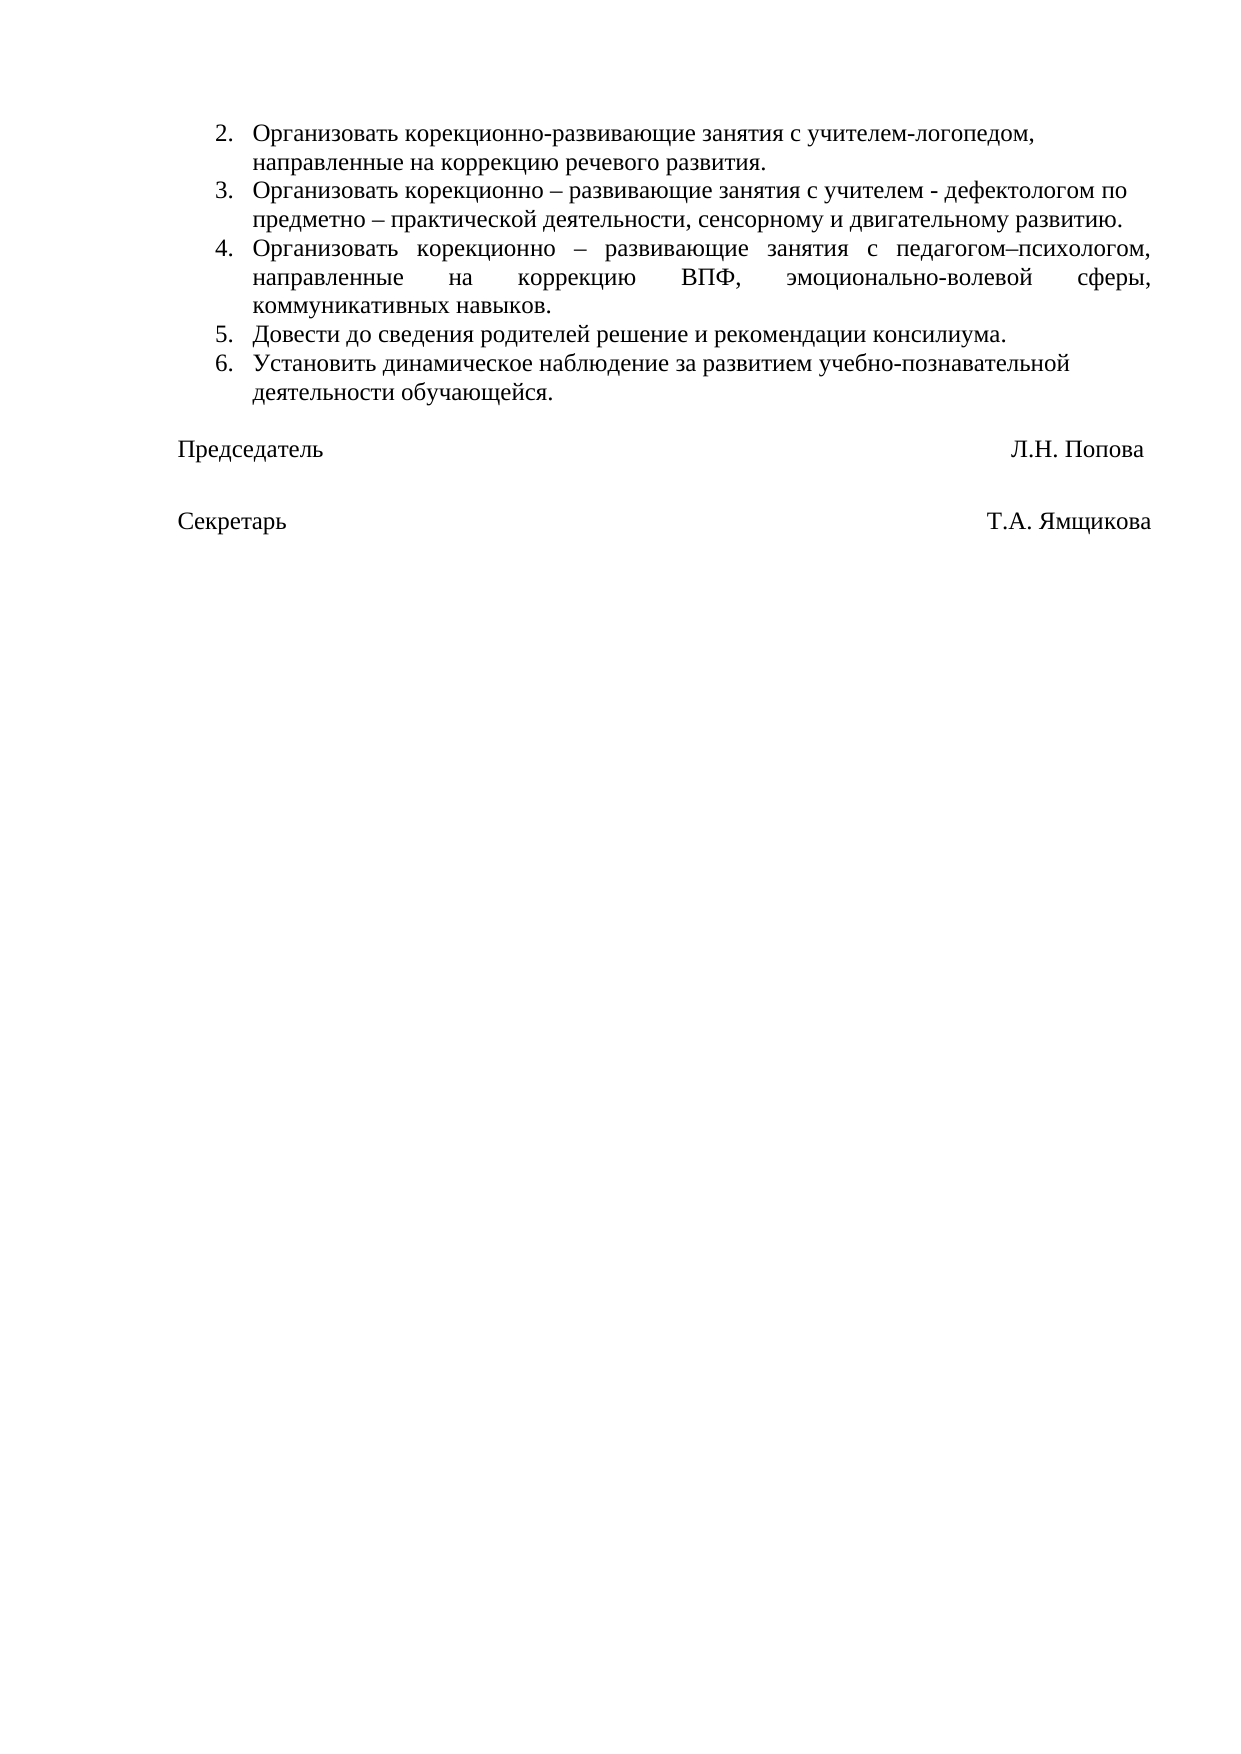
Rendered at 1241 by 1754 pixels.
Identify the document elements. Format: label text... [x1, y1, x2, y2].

list Организовать корекционно – развивающие занятия с учителем - дефектологом по предметно – практической деятельности, сенсорному и двигательному развитию. [215, 176, 1152, 233]
list Организовать корекционно-развивающие занятия с учителем-логопедом, направленные на коррекцию речевого развития. [215, 118, 1152, 176]
list Организовать корекционно – развивающие занятия с педагогом–психологом, направленные на коррекцию ВПФ, эмоционально-волевой сферы, коммуникативных навыков. [215, 233, 1152, 319]
text Секретарь Т.А. Ямщикова [177, 506, 1152, 535]
list Довести до сведения родителей решение и рекомендации консилиума. [215, 319, 1152, 348]
text Председатель Л.Н. Попова [177, 434, 1152, 463]
list Установить динамическое наблюдение за развитием учебно-познавательной деятельности обучающейся. [215, 348, 1152, 406]
